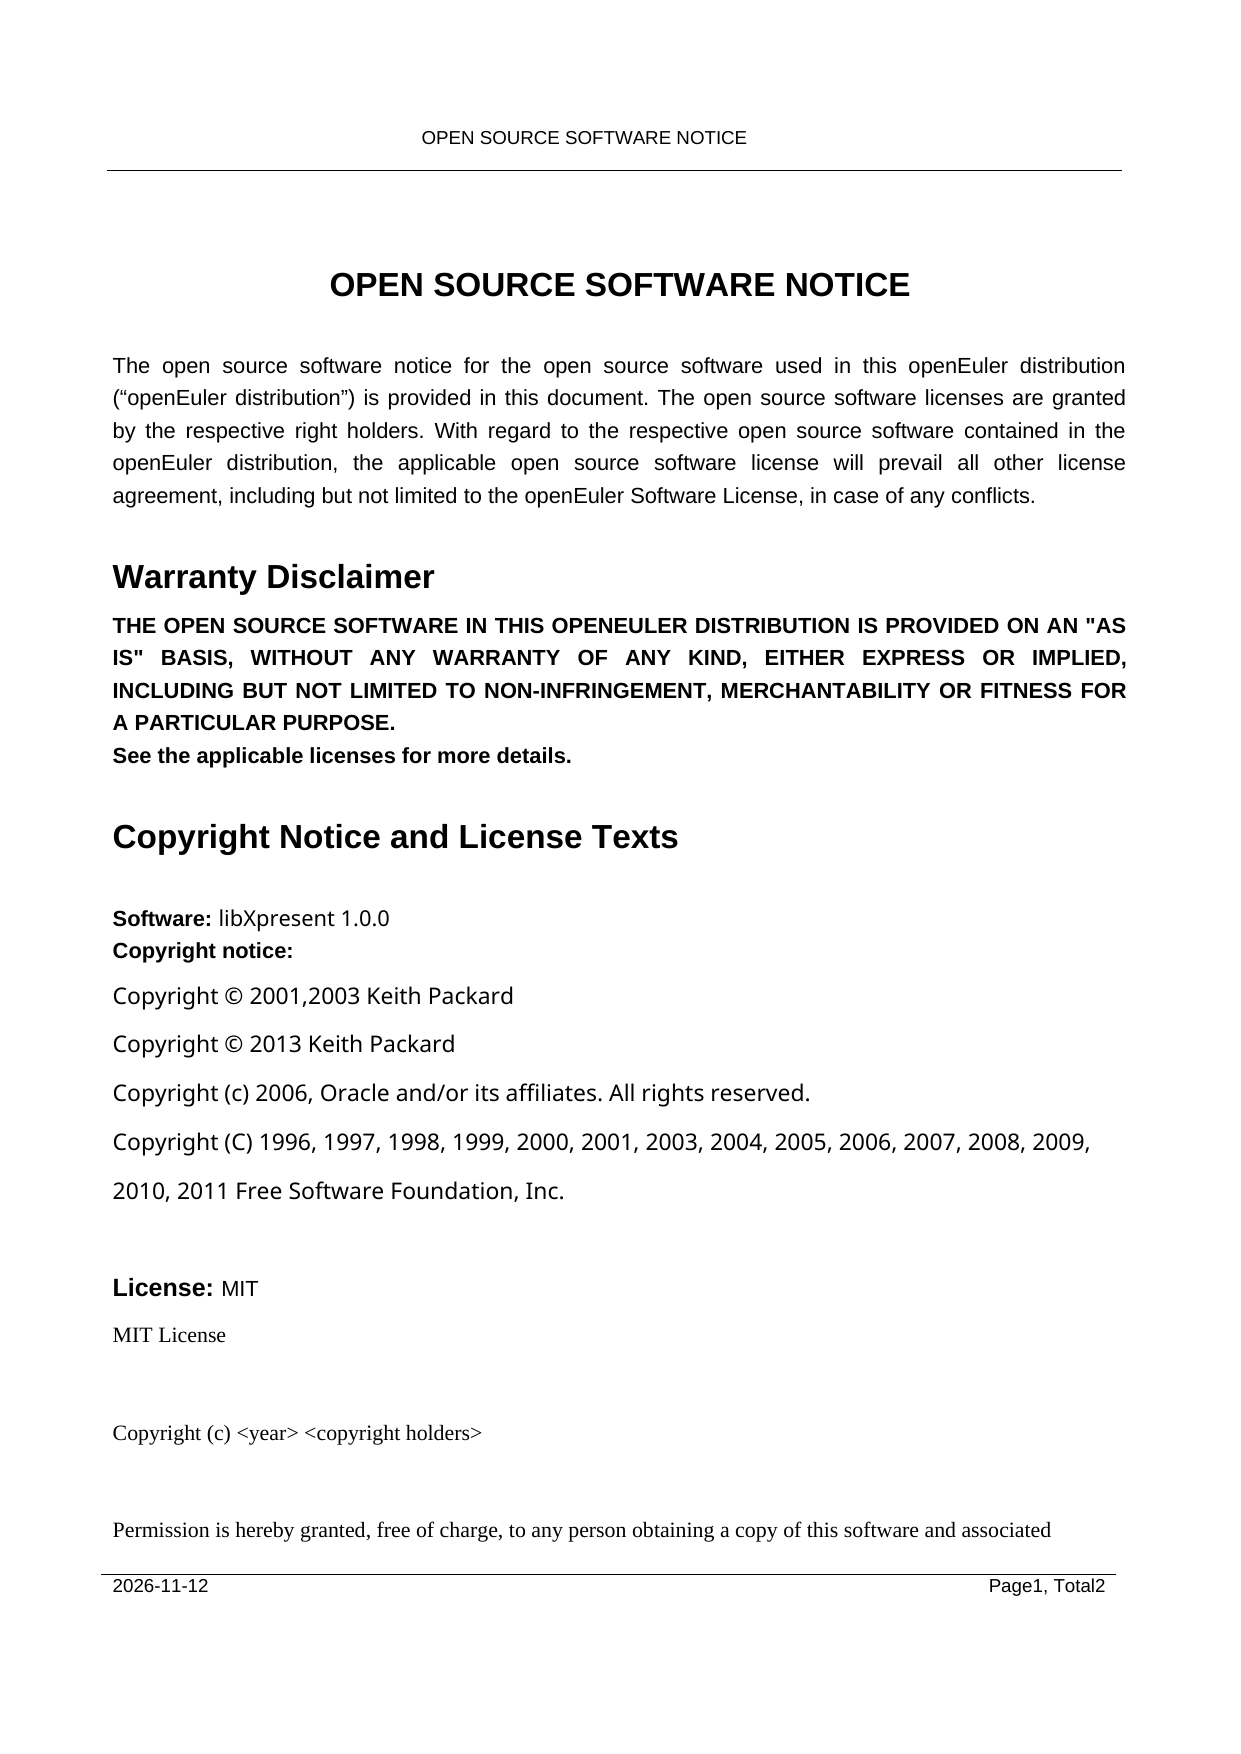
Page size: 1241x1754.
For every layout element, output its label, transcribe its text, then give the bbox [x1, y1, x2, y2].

text THE OPEN SOURCE SOFTWARE IN THIS OPENEULER DISTRIBUTION IS PROVIDED ON AN "AS IS" BASIS, WITHOUT ANY WARRANTY OF ANY KIND, EITHER EXPRESS OR IMPLIED, INCLUDING BUT NOT LIMITED TO NON-INFRINGEMENT, MERCHANTABILITY OR FITNESS FOR A PARTICULAR PURPOSE. See the applicable licenses for more details. [112, 609, 1128, 771]
text License: MIT [112, 1272, 1128, 1304]
text Copyright Notice and License Texts [112, 804, 1128, 869]
text Copyright © 2001,2003 Keith Packard Copyright © 2013 Keith Packard Copyright (c) 2006, Oracle and/or its affiliates. All rights reserved. Copyright (C) 1996, 1997, 1998, 1999, 2000, 2001, 2003, 2004, 2005, 2006, 2007, 2008, 2009, 2010, 2011 Free Software Foundation, Inc. [112, 979, 1128, 1255]
text Copyright notice: [112, 934, 1128, 966]
text The open source software notice for the open source software used in this openEuler distribution (“openEuler distribution”) is provided in this document. The open source software licenses are granted by the respective right holders. With regard to the respective open source software contained in the openEuler distribution, the applicable open source software license will prevail all other license agreement, including but not limited to the openEuler Software License, in case of any conflicts. [112, 349, 1128, 511]
text Software: libXpresent 1.0.0 [112, 901, 1128, 934]
text Warranty Disclaimer [112, 544, 1128, 609]
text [112, 1318, 1128, 1546]
text OPEN SOURCE SOFTWARE NOTICE [112, 251, 1128, 316]
